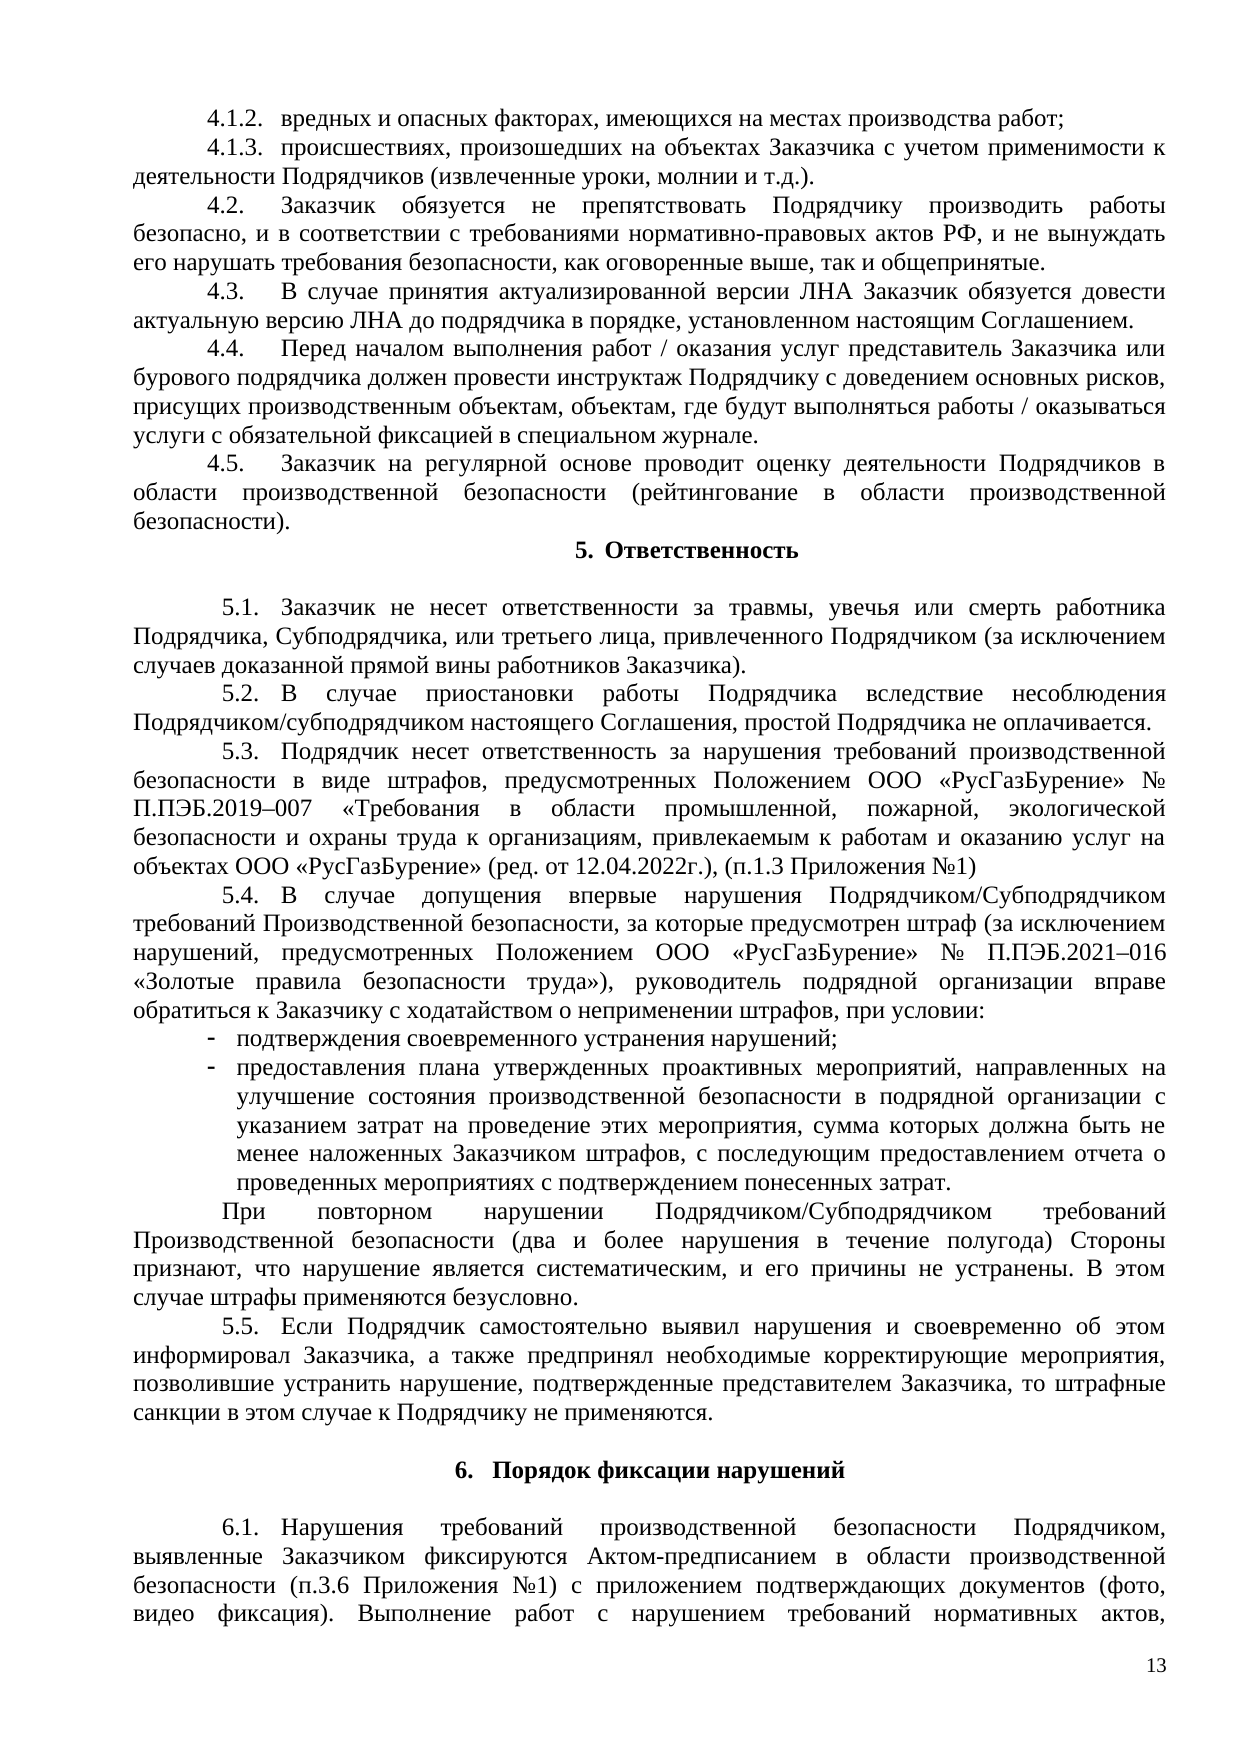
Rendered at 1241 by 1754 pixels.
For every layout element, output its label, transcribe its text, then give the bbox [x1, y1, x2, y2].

list Ответственность [207, 535, 1167, 563]
list В случае приостановки работы Подрядчика вследствие несоблюдения Подрядчиком/субподрядчиком настоящего Соглашения, простой Подрядчика не оплачивается. [133, 678, 1167, 736]
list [133, 1512, 1167, 1627]
list Заказчик обязуется не препятствовать Подрядчику производить работы безопасно, и в соответствии с требованиями нормативно-правовых актов РФ, и не вынуждать его нарушать требования безопасности, как оговоренные выше, так и общепринятые. [133, 190, 1167, 276]
list Подрядчик несет ответственность за нарушения требований производственной безопасности в виде штрафов, предусмотренных Положением ООО «РусГазБурение» № П.ПЭБ.2019–007 «Требования в области промышленной, пожарной, экологической безопасности и охраны труда к организациям, привлекаемым к работам и оказанию услуг на объектах ООО «РусГазБурение» (ред. от 12.04.2022г.), (п.1.3 Приложения №1) [133, 736, 1167, 880]
list происшествиях, произошедших на объектах Заказчика с учетом применимости к деятельности Подрядчиков (извлеченные уроки, молнии и т.д.). [133, 132, 1167, 190]
list Порядок фиксации нарушений [133, 1455, 1167, 1483]
list Заказчик на регулярной основе проводит оценку деятельности Подрядчиков в области производственной безопасности (рейтингование в области производственной безопасности). [133, 448, 1167, 535]
list предоставления плана утвержденных проактивных мероприятий, направленных на улучшение состояния производственной безопасности в подрядной организации с указанием затрат на проведение этих мероприятия, сумма которых должна быть не менее наложенных Заказчиком штрафов, с последующим предоставлением отчета о проведенных мероприятиях с подтверждением понесенных затрат. [207, 1052, 1167, 1196]
list подтверждения своевременного устранения нарушений; [207, 1023, 1167, 1052]
list В случае допущения впервые нарушения Подрядчиком/Субподрядчиком требований Производственной безопасности, за которые предусмотрен штраф (за исключением нарушений, предусмотренных Положением ООО «РусГазБурение» № П.ПЭБ.2021–016 «Золотые правила безопасности труда»), руководитель подрядной организации вправе обратиться к Заказчику с ходатайством о неприменении штрафов, при условии: [133, 880, 1167, 1023]
list Если Подрядчик самостоятельно выявил нарушения и своевременно об этом информировал Заказчика, а также предпринял необходимые корректирующие мероприятия, позволившие устранить нарушение, подтвержденные представителем Заказчика, то штрафные санкции в этом случае к Подрядчику не применяются. [133, 1311, 1167, 1426]
text При повторном нарушении Подрядчиком/Субподрядчиком требований Производственной безопасности (два и более нарушения в течение полугода) Стороны признают, что нарушение является систематическим, и его причины не устранены. В этом случае штрафы применяются безусловно. [133, 1196, 1167, 1311]
list Заказчик не несет ответственности за травмы, увечья или смерть работника Подрядчика, Субподрядчика, или третьего лица, привлеченного Подрядчиком (за исключением случаев доказанной прямой вины работников Заказчика). [133, 592, 1167, 678]
list Перед началом выполнения работ / оказания услуг представитель Заказчика или бурового подрядчика должен провести инструктаж Подрядчику с доведением основных рисков, присущих производственным объектам, объектам, где будут выполняться работы / оказываться услуги с обязательной фиксацией в специальном журнале. [133, 333, 1167, 448]
list вредных и опасных факторах, имеющихся на местах производства работ; [133, 103, 1167, 132]
list В случае принятия актуализированной версии ЛНА Заказчик обязуется довести актуальную версию ЛНА до подрядчика в порядке, установленном настоящим Соглашением. [133, 276, 1167, 333]
